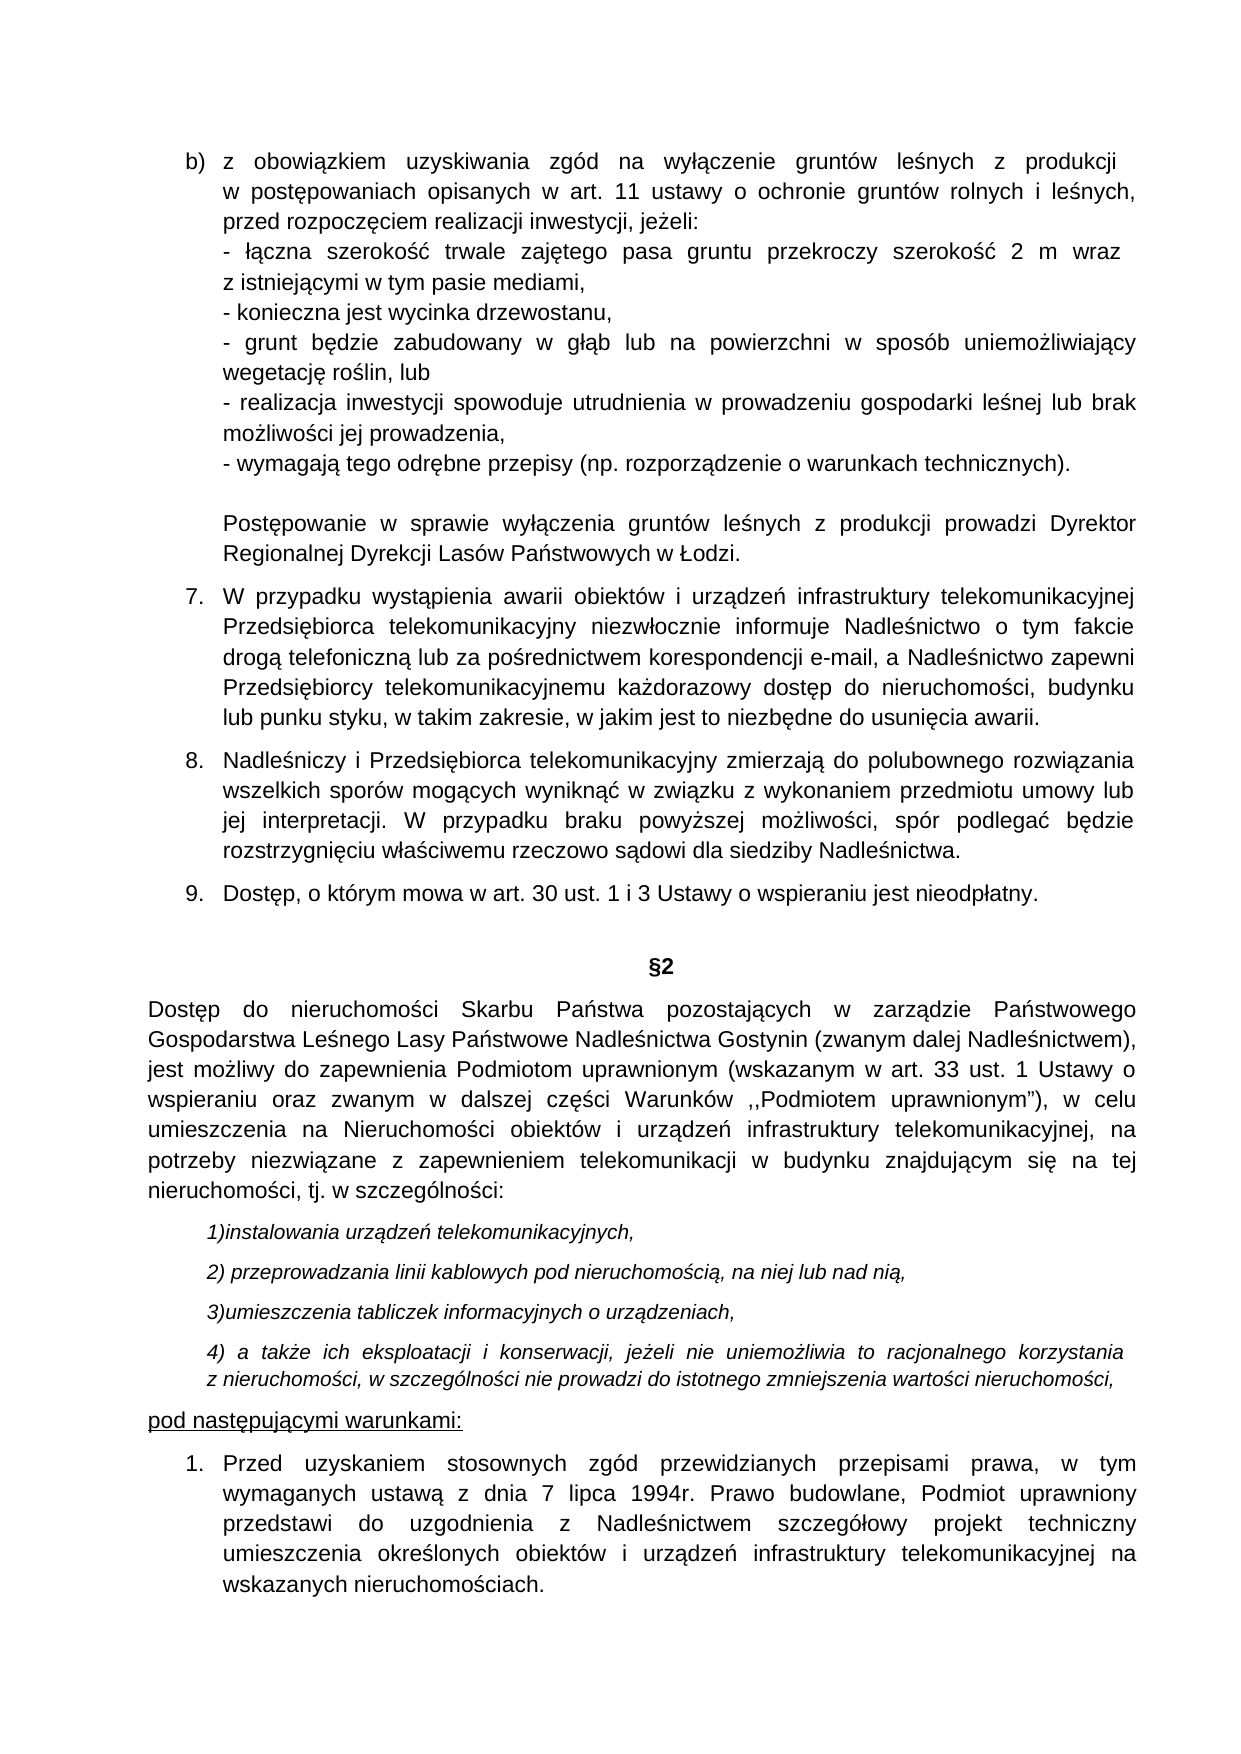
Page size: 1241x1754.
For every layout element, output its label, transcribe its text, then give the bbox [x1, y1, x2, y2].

text 4) a także ich eksploatacji i konserwacji, jeżeli nie uniemożliwia to racjonalnego korzystania z nieruchomości, w szczególności nie prowadzi do istotnego zmniejszenia wartości nieruchomości, [207, 1339, 1137, 1391]
text 1)instalowania urządzeń telekomunikacyjnych, [207, 1219, 1137, 1243]
text §2 [185, 953, 1137, 979]
list - konieczna jest wycinka drzewostanu, [223, 299, 1137, 325]
text pod następującymi warunkami: [148, 1407, 1137, 1433]
list Dostęp, o którym mowa w art. 30 ust. 1 i 3 Ustawy o wspieraniu jest nieodpłatny. [185, 880, 1134, 906]
list - wymagają tego odrębne przepisy (np. rozporządzenie o warunkach technicznych). [223, 450, 1137, 476]
text 2) przeprowadzania linii kablowych pod nieruchomością, na niej lub nad nią, [207, 1259, 1137, 1283]
text Dostęp do nieruchomości Skarbu Państwa pozostających w zarządzie Państwowego Gospodarstwa Leśnego Lasy Państwowe Nadleśnictwa Gostynin (zwanym dalej Nadleśnictwem), jest możliwy do zapewnienia Podmiotom uprawnionym (wskazanym w art. 33 ust. 1 Ustawy o wspieraniu oraz zwanym w dalszej części Warunków ,,Podmiotem uprawnionym”), w celu umieszczenia na Nieruchomości obiektów i urządzeń infrastruktury telekomunikacyjnej, na potrzeby niezwiązane z zapewnieniem telekomunikacji w budynku znajdującym się na tej nieruchomości, tj. w szczególności: [148, 996, 1137, 1203]
list - grunt będzie zabudowany w głąb lub na powierzchni w sposób uniemożliwiający wegetację roślin, lub [223, 329, 1137, 385]
list Postępowanie w sprawie wyłączenia gruntów leśnych z produkcji prowadzi Dyrektor Regionalnej Dyrekcji Lasów Państwowych w Łodzi. [223, 510, 1137, 567]
list Przed uzyskaniem stosownych zgód przewidzianych przepisami prawa, w tym wymaganych ustawą z dnia 7 lipca 1994r. Prawo budowlane, Podmiot uprawniony przedstawi do uzgodnienia z Nadleśnictwem szczegółowy projekt techniczny umieszczenia określonych obiektów i urządzeń infrastruktury telekomunikacyjnej na wskazanych nieruchomościach. [185, 1450, 1137, 1597]
text 3)umieszczenia tabliczek informacyjnych o urządzeniach, [207, 1299, 1137, 1323]
list z obowiązkiem uzyskiwania zgód na wyłączenie gruntów leśnych z produkcji w postępowaniach opisanych w art. 11 ustawy o ochronie gruntów rolnych i leśnych, przed rozpoczęciem realizacji inwestycji, jeżeli: [185, 148, 1137, 234]
list - realizacja inwestycji spowoduje utrudnienia w prowadzeniu gospodarki leśnej lub brak możliwości jej prowadzenia, [223, 389, 1137, 446]
list W przypadku wystąpienia awarii obiektów i urządzeń infrastruktury telekomunikacyjnej Przedsiębiorca telekomunikacyjny niezwłocznie informuje Nadleśnictwo o tym fakcie drogą telefoniczną lub za pośrednictwem korespondencji e-mail, a Nadleśnictwo zapewni Przedsiębiorcy telekomunikacyjnemu każdorazowy dostęp do nieruchomości, budynku lub punku styku, w takim zakresie, w jakim jest to niezbędne do usunięcia awarii. [185, 583, 1134, 730]
list Nadleśniczy i Przedsiębiorca telekomunikacyjny zmierzają do polubownego rozwiązania wszelkich sporów mogących wyniknąć w związku z wykonaniem przedmiotu umowy lub jej interpretacji. W przypadku braku powyższej możliwości, spór podlegać będzie rozstrzygnięciu właściwemu rzeczowo sądowi dla siedziby Nadleśnictwa. [185, 747, 1134, 863]
list - łączna szerokość trwale zajętego pasa gruntu przekroczy szerokość 2 m wraz z istniejącymi w tym pasie mediami, [223, 238, 1137, 295]
